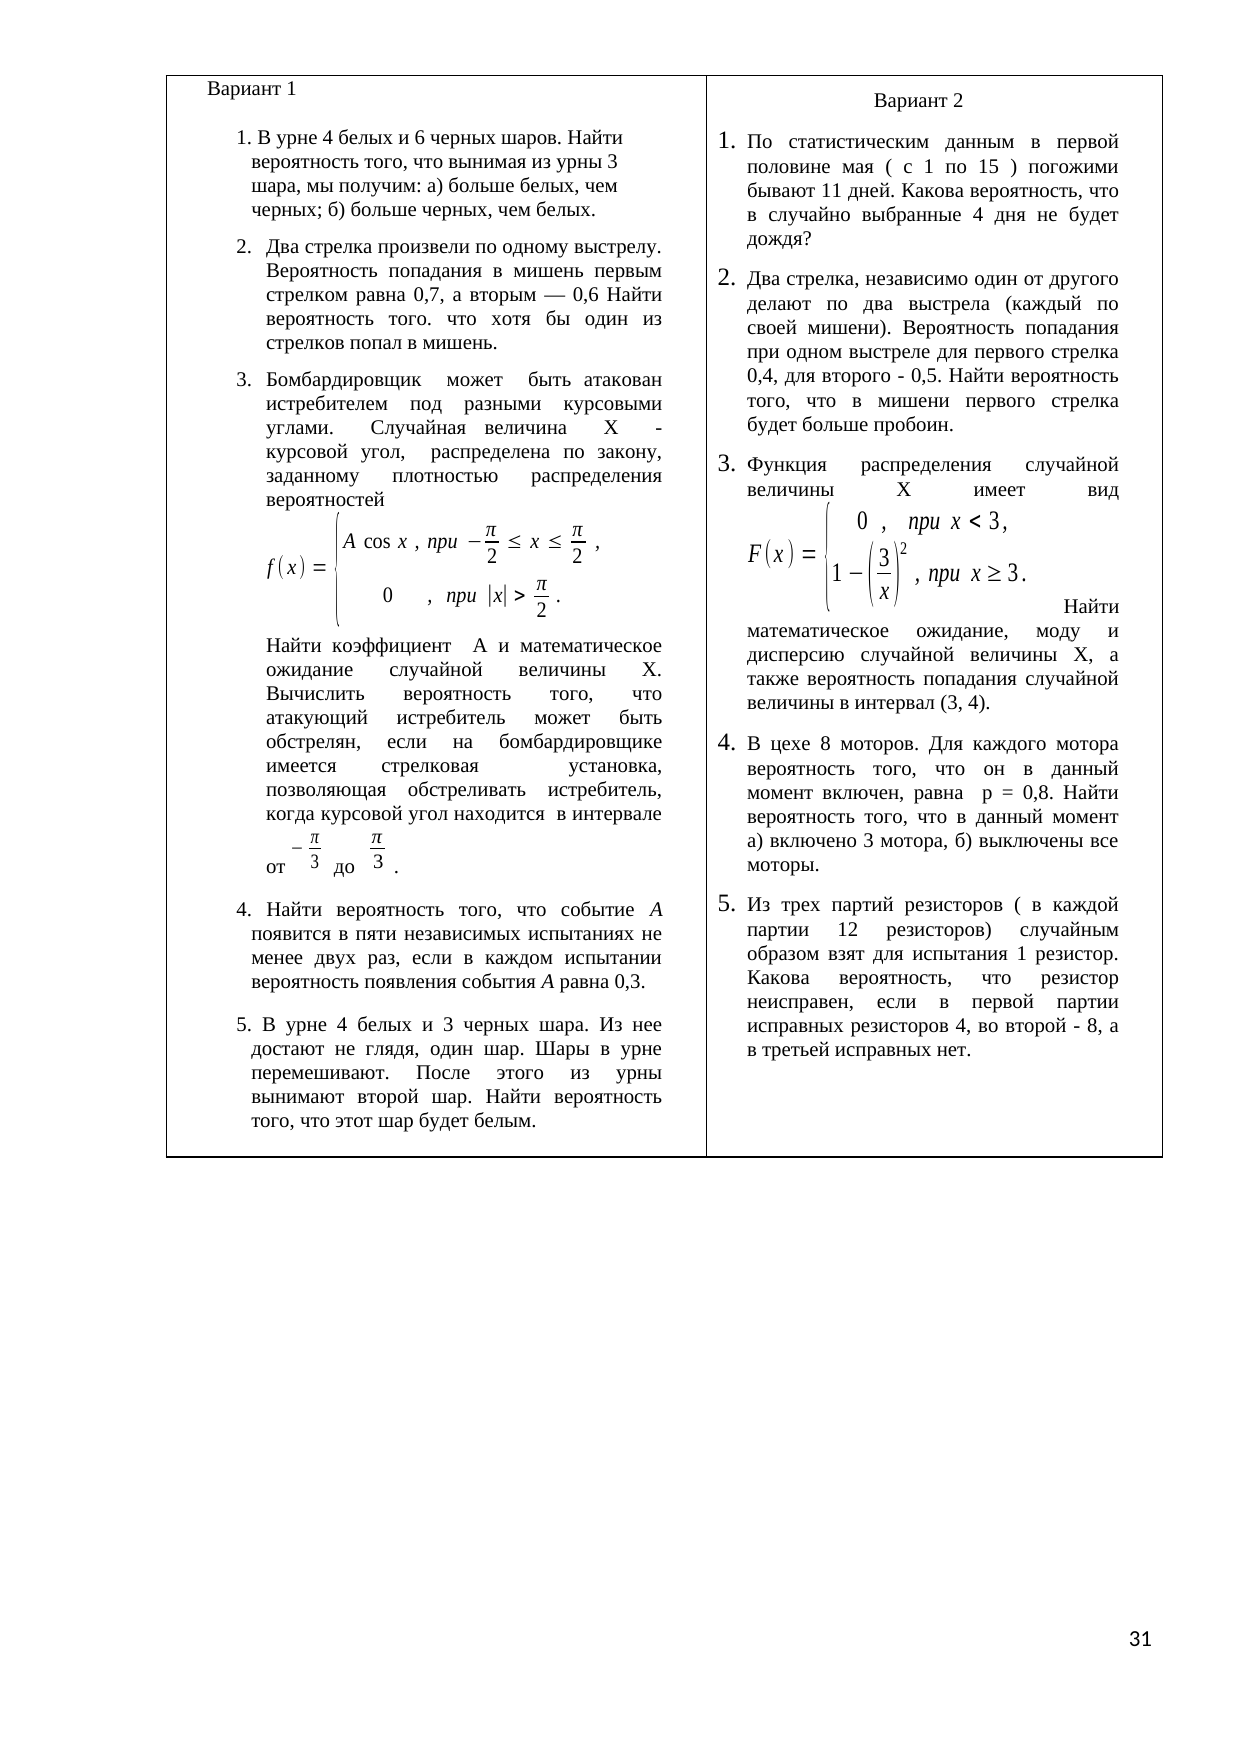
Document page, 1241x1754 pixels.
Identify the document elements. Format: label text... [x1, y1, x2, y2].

table_header Вариант 2 По статистическим данным в первой половине мая ( с 1 по 15 ) погожими бывают 11 дней. Какова вероятность, что в случайно выбранные 4 дня не будет дождя? Два стрелка, независимо один от другого делают по два выстрела (каждый по своей мишени). Вероятность попадания при одном выстреле для первого стрелка 0,4, для второго - 0,5. Найти вероятность того, что в мишени первого стрелка будет больше пробоин. Функция распределения случайной величины Х имеет вид Найти математическое ожидание, моду и дисперсию случайной величины Х, а также вероятность попадания случайной величины в интервал (3, 4). В цехе 8 моторов. Для каждого мотора вероятность того, что он в данный момент включен, равна р = 0,8. Найти вероятность того, что в данный момент а) включено 3 мотора, б) выключены все моторы. Из трех партий резисторов ( в каждой партии 12 резисторов) случайным образом взят для испытания 1 резистор. Какова вероятность, что резистор неисправен, если в первой партии исправных резисторов 4, во второй - 8, а в третьей исправных нет. [707, 76, 1162, 1156]
table_header Вариант 1 1. В урне 4 белых и 6 черных шаров. Найти вероятность того, что вынимая из урны 3 шара, мы получим: а) больше белых, чем черных; б) больше черных, чем белых. Два стрелка произвели по одному выстрелу. Вероятность попадания в мишень первым стрелком равна 0,7, а вторым — 0,6 Найти вероятность того. что хотя бы один из стрелков попал в мишень. Бомбардировщик может быть атакован истребителем под разными курсовыми углами. Случайная величина Х - курсовой угол, распределена по закону, заданному плотностью распределения вероятностей Найти коэффициент А и математическое ожидание случайной величины Х. Вычислить вероятность того, что атакующий истребитель может быть обстрелян, если на бомбардировщике имеется стрелковая установка, позволяющая обстреливать истребитель, когда курсовой угол находится в интервале от до . 4. Найти вероятность того, что событие А появится в пяти независимых испытаниях не менее двух раз, если в каждом испытании вероятность появления события А равна 0,3. 5. В урне 4 белых и 3 черных шара. Из нее достают не глядя, один шар. Шары в урне перемешивают. После этого из урны вынимают второй шар. Найти вероятность того, что этот шар будет белым. [167, 76, 706, 1156]
